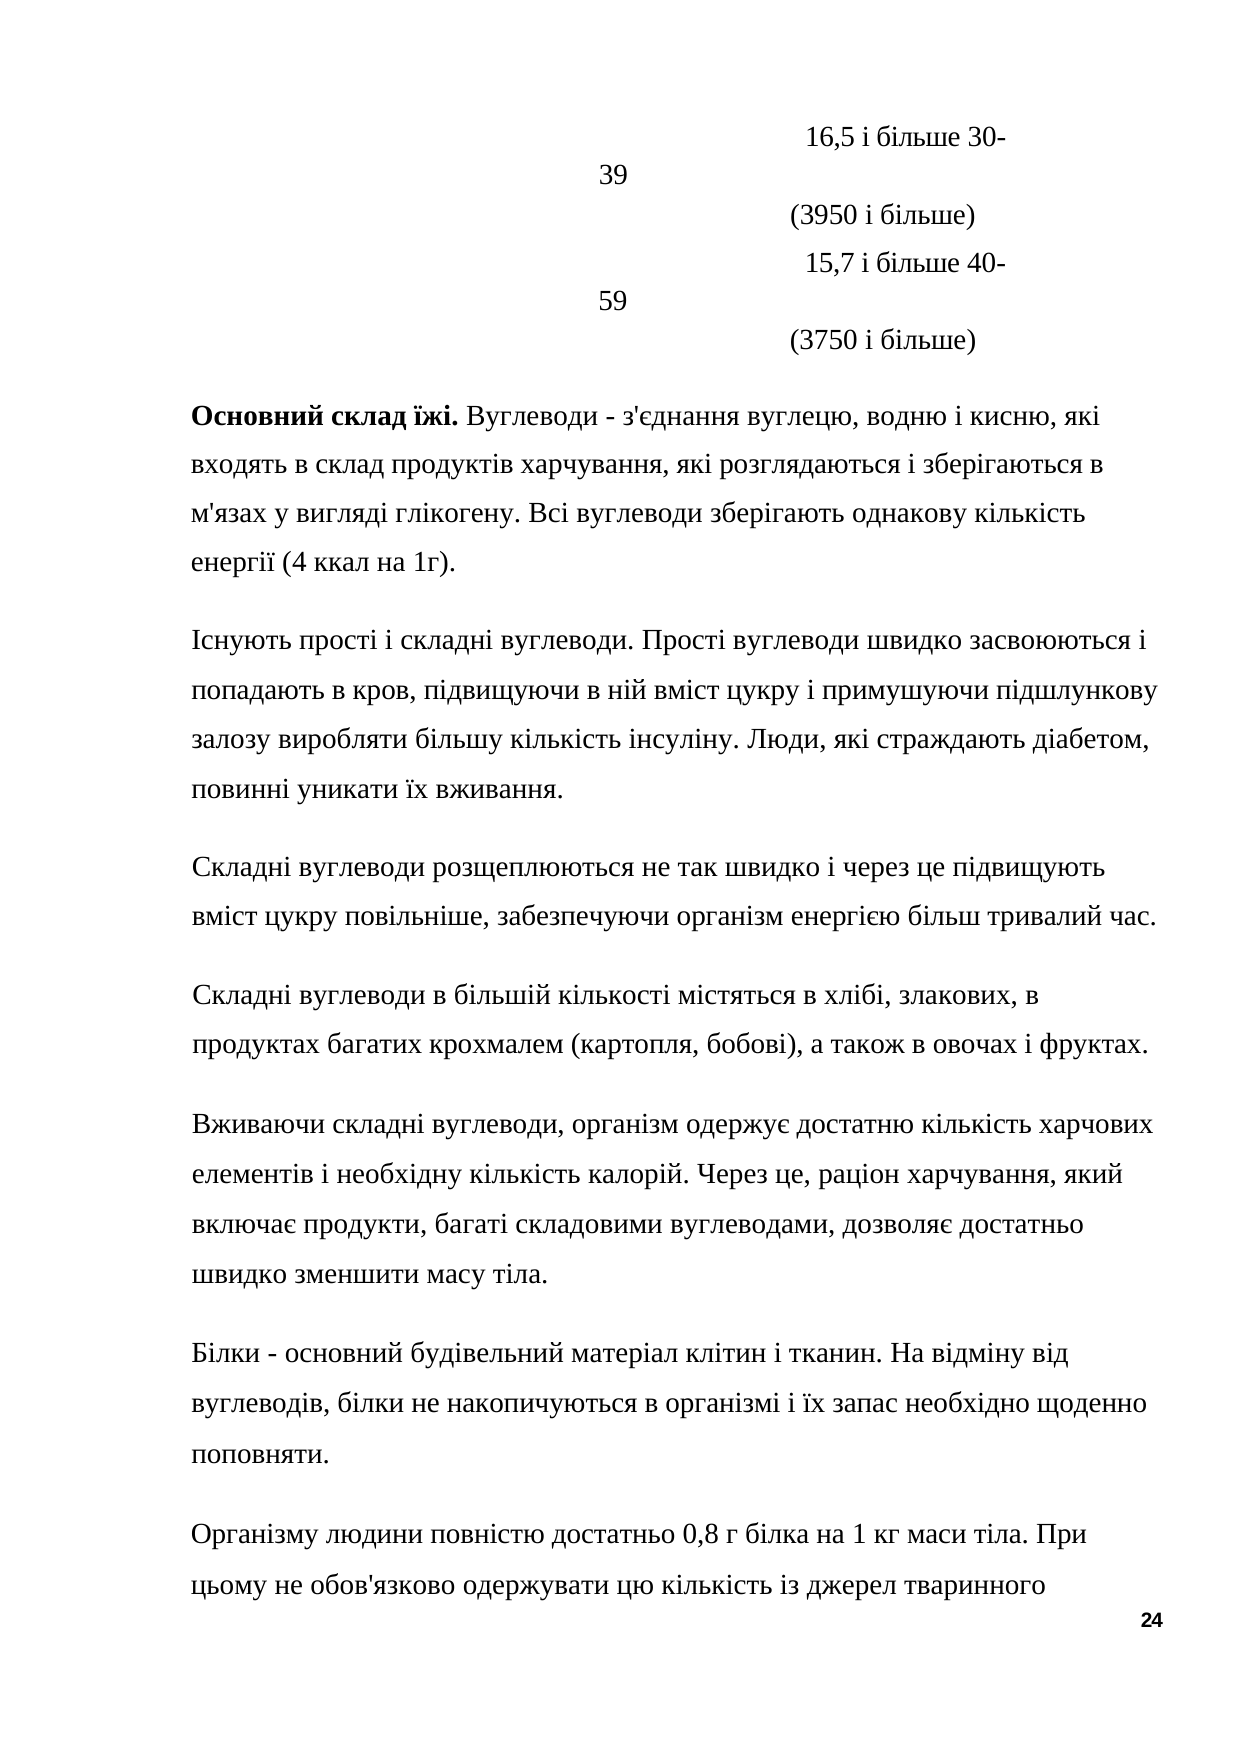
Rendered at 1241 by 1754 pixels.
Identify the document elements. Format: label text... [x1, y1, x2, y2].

text (3950 і більше) [790, 197, 1164, 231]
text Білки - основний будівельний матеріал клітин і тканин. На відміну від вуглеводів, білки не накопичуються в організмі і їх запас необхідно щоденно поповняти. [191, 1322, 1164, 1473]
text 24 [191, 1608, 1164, 1632]
text 16,5 і більше 30-39 [598, 116, 1008, 192]
text 15,7 і більше 40-59 [598, 242, 1008, 318]
text Існують прості і складні вуглеводи. Прості вуглеводи швидко засвоюються і попадають в кров, підвищуючи в ній вміст цукру і примушуючи підшлункову залозу виробляти більшу кількість інсуліну. Люди, які страждають діабетом, повинні уникати їх вживання. [191, 610, 1164, 808]
text Складні вуглеводи розщеплюються не так швидко і через це підвищують вміст цукру повільніше, забезпечуючи організм енергією більш тривалий час. [192, 837, 1164, 936]
text Складні вуглеводи в більшій кількості містяться в хлібі, злакових, в продуктах багатих крохмалем (картопля, бобові), а також в овочах і фруктах. [192, 965, 1164, 1063]
text Основний склад їжі. Вуглеводи - з'єднання вуглецю, водню і кисню, які входять в склад продуктів харчування, які розглядаються і зберігаються в м'язах у вигляді глікогену. Всі вуглеводи зберігають однакову кількість енергії (4 ккал на 1г). [191, 386, 1112, 582]
text Вживаючи складні вуглеводи, організм одержує достатню кількість харчових елементів і необхідну кількість калорій. Через це, раціон харчування, який включає продукти, багаті складовими вуглеводами, дозволяє достатньо швидко зменшити масу тіла. [192, 1093, 1164, 1293]
text (3750 і більше) [789, 319, 1164, 357]
text Організму людини повністю достатньо 0,8 г білка на 1 кг маси тіла. При цьому не обов'язково одержувати цю кількість із джерел тваринного [191, 1503, 1112, 1604]
